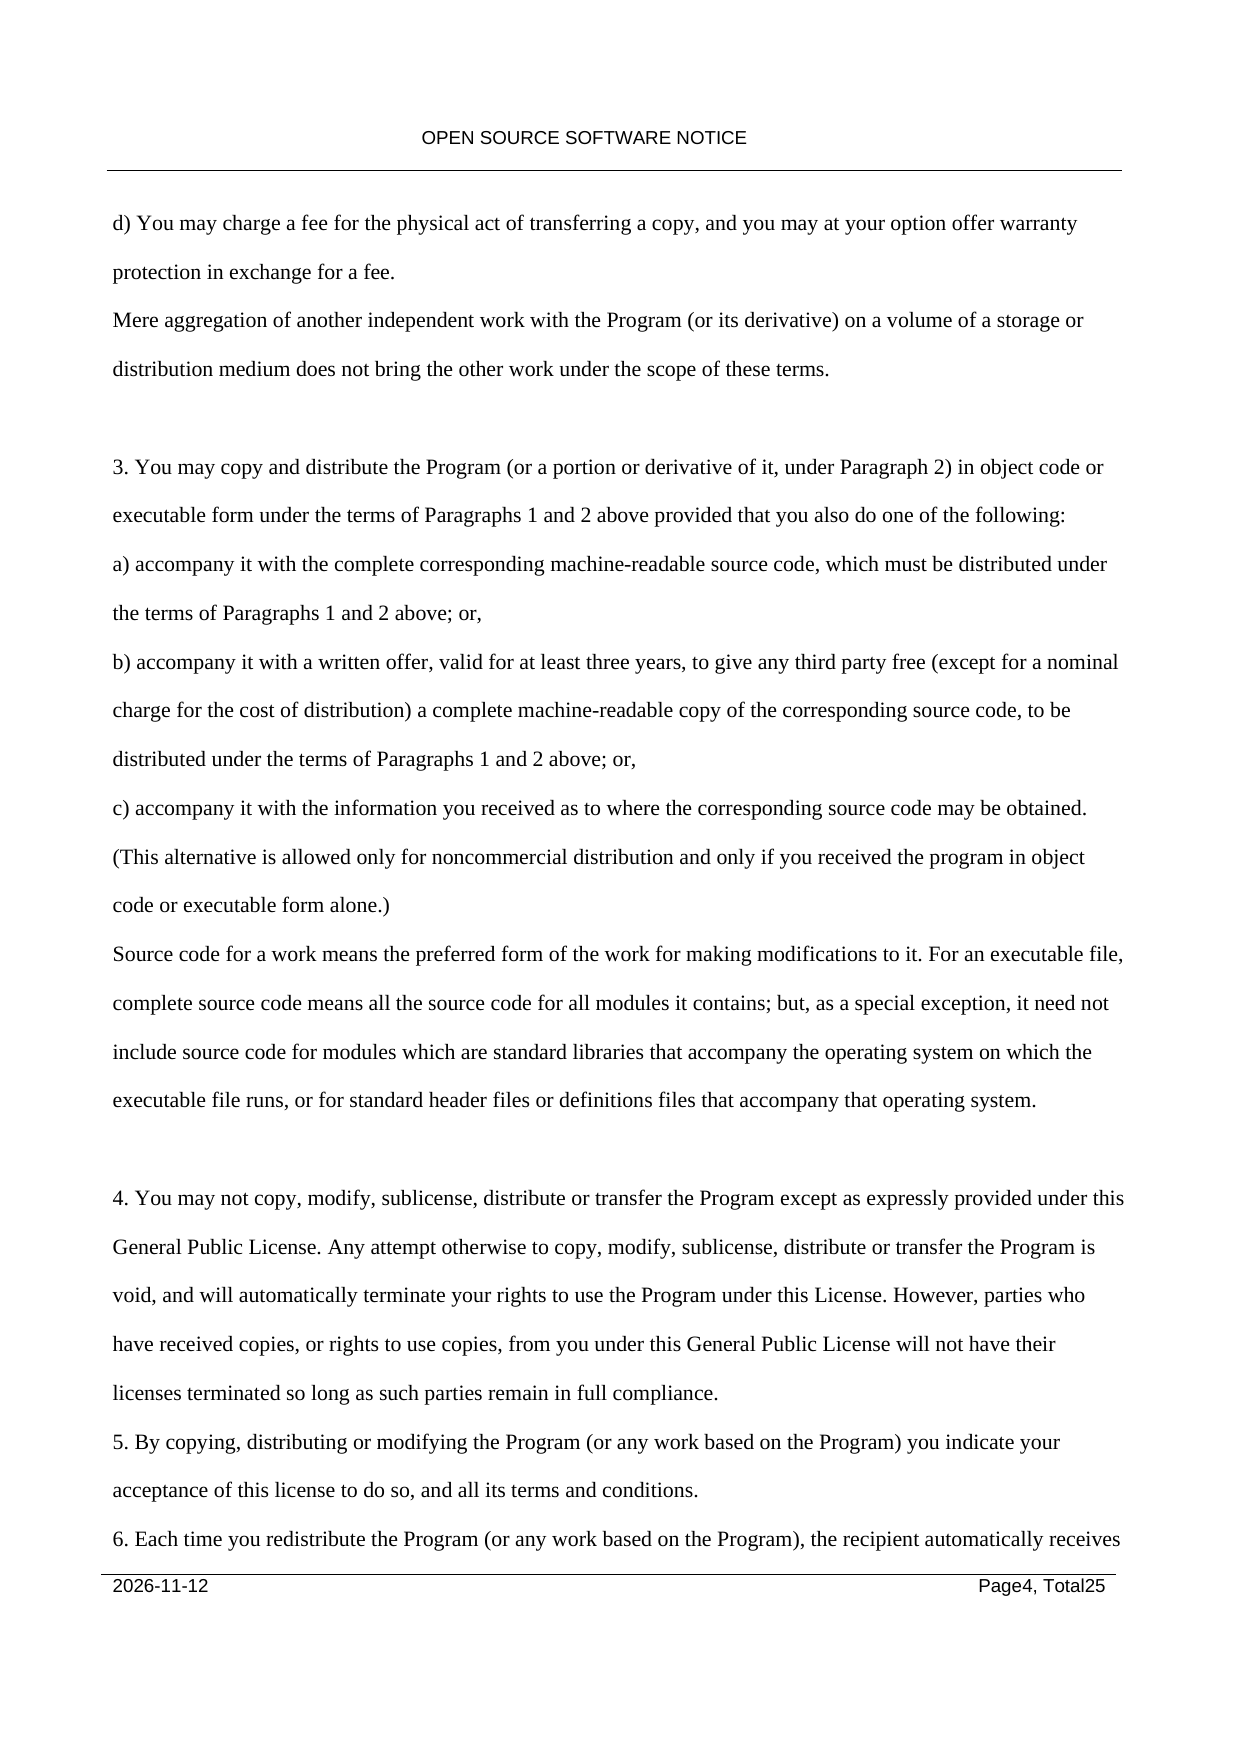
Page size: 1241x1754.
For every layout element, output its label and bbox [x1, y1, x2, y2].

text [112, 206, 1128, 1555]
